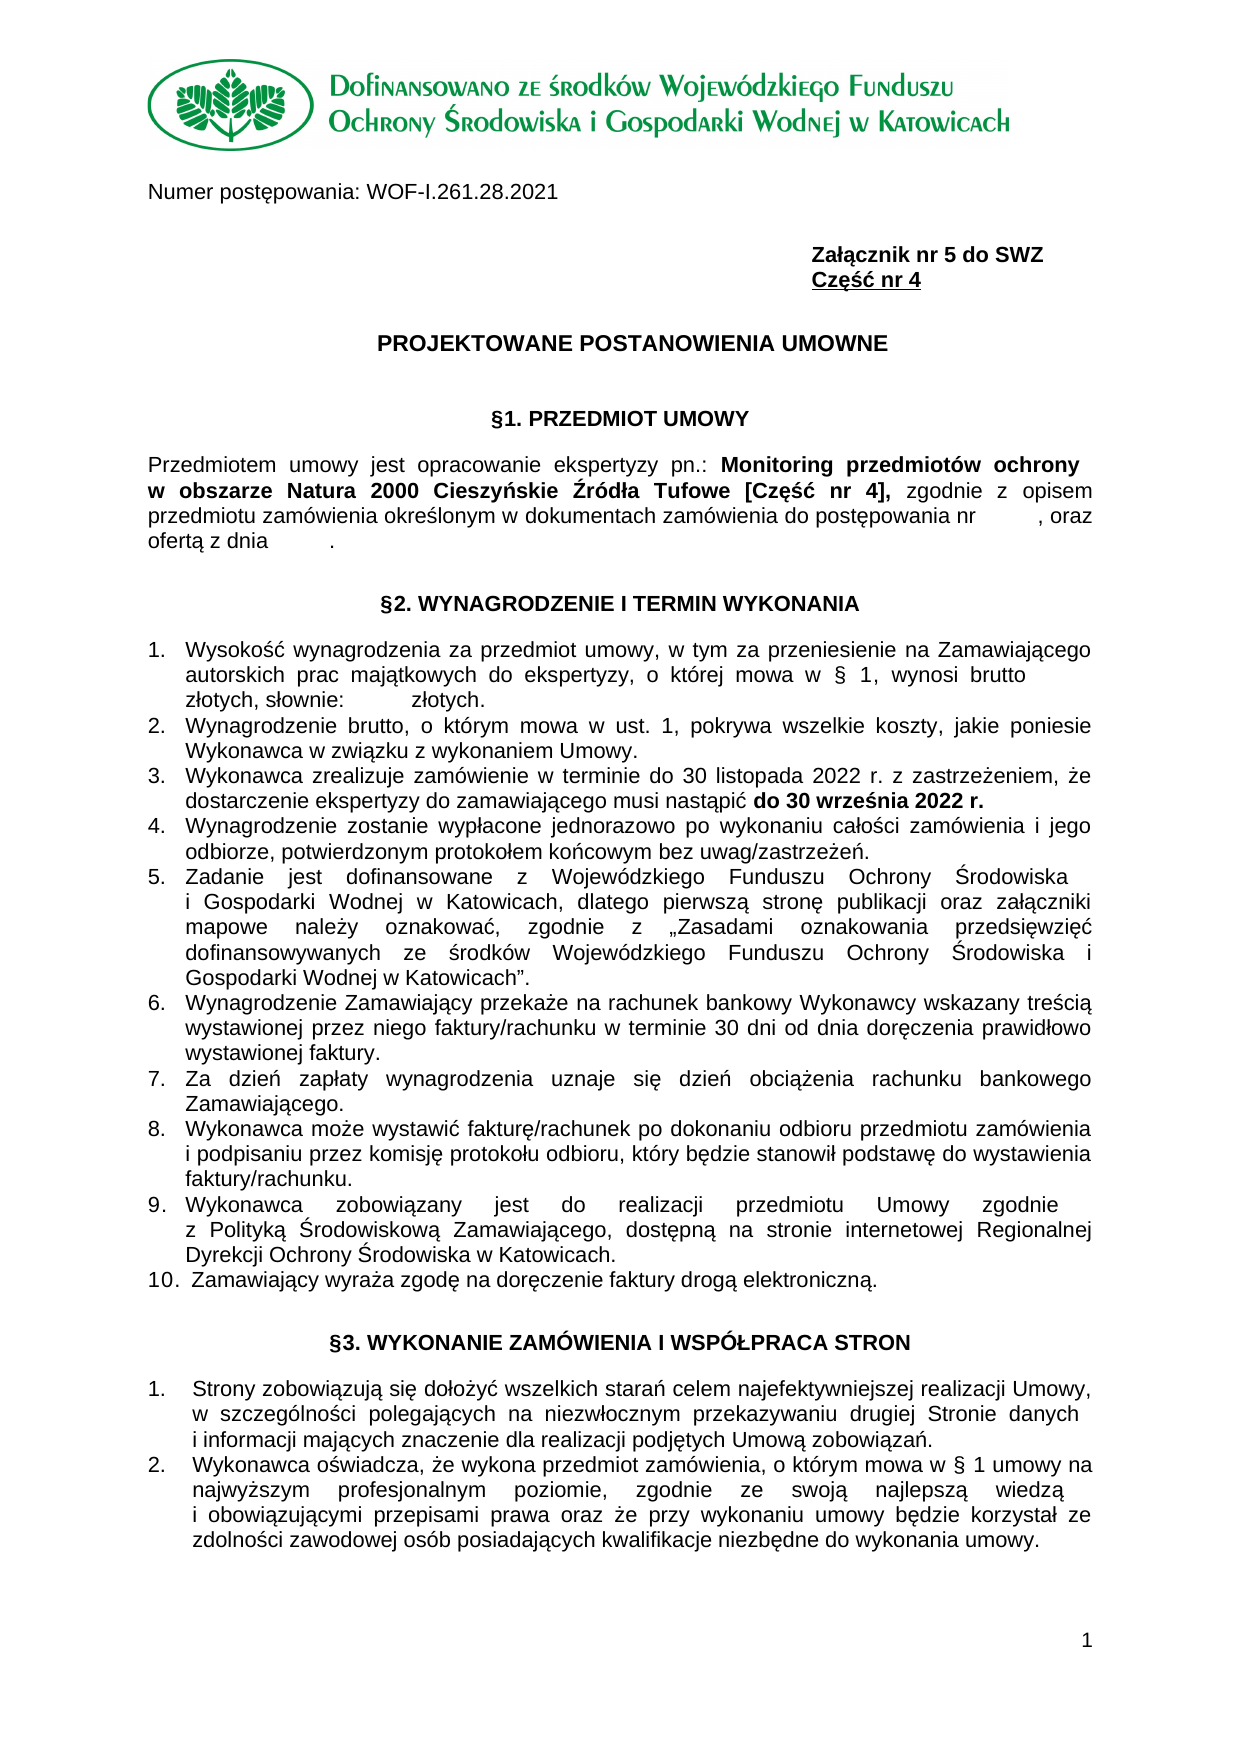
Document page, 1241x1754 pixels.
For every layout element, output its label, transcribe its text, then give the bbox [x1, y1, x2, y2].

list Zadanie jest dofinansowane z Wojewódzkiego Funduszu Ochrony Środowiska i Gospodarki Wodnej w Katowicach, dlatego pierwszą stronę publikacji oraz załączniki mapowe należy oznakować, zgodnie z „Zasadami oznakowania przedsięwzięć dofinansowywanych ze środków Wojewódzkiego Funduszu Ochrony Środowiska i Gospodarki Wodnej w Katowicach”. [148, 864, 1093, 990]
list Wynagrodzenie Zamawiający przekaże na rachunek bankowy Wykonawcy wskazany treścią wystawionej przez niego faktury/rachunku w terminie 30 dni od dnia doręczenia prawidłowo wystawionej faktury. [148, 990, 1093, 1066]
text §2. WYNAGRODZENIE I TERMIN WYKONANIA [148, 591, 1093, 616]
text Załącznik nr 5 do SWZ [811, 242, 1093, 267]
list Wykonawca oświadcza, że wykona przedmiot zamówienia, o którym mowa w § 1 umowy na najwyższym profesjonalnym poziomie, zgodnie ze swoją najlepszą wiedzą i obowiązującymi przepisami prawa oraz że przy wykonaniu umowy będzie korzystał ze zdolności zawodowej osób posiadających kwalifikacje niezbędne do wykonania umowy. [148, 1452, 1093, 1553]
list Wykonawca zrealizuje zamówienie w terminie do 30 listopada 2022 r. z zastrzeżeniem, że dostarczenie ekspertyzy do zamawiającego musi nastąpić do 30 września 2022 r. [148, 763, 1093, 813]
list Wykonawca może wystawić fakturę/rachunek po dokonaniu odbioru przedmiotu zamówienia i podpisaniu przez komisję protokołu odbioru, który będzie stanowił podstawę do wystawienia faktury/rachunku. [148, 1116, 1093, 1192]
picture [147, 59, 1009, 151]
text Część nr 4 [811, 267, 1093, 292]
list Za dzień zapłaty wynagrodzenia uznaje się dzień obciążenia rachunku bankowego Zamawiającego. [148, 1066, 1093, 1116]
list Wynagrodzenie zostanie wypłacone jednorazowo po wykonaniu całości zamówienia i jego odbiorze, potwierdzonym protokołem końcowym bez uwag/zastrzeżeń. [148, 813, 1093, 864]
text §3. WYKONANIE ZAMÓWIENIA I WSPÓŁPRACA STRON [148, 1330, 1093, 1355]
list Zamawiający wyraża zgodę na doręczenie faktury drogą elektroniczną. [148, 1267, 1093, 1292]
list Wykonawca zobowiązany jest do realizacji przedmiotu Umowy zgodnie z Polityką Środowiskową Zamawiającego, dostępną na stronie internetowej Regionalnej Dyrekcji Ochrony Środowiska w Katowicach. [148, 1192, 1093, 1267]
text PROJEKTOWANE POSTANOWIENIA UMOWNE [148, 330, 1093, 356]
list Strony zobowiązują się dołożyć wszelkich starań celem najefektywniejszej realizacji Umowy, w szczególności polegających na niezwłocznym przekazywaniu drugiej Stronie danych i informacji mających znaczenie dla realizacji podjętych Umową zobowiązań. [148, 1376, 1093, 1452]
list Wysokość wynagrodzenia za przedmiot umowy, w tym za przeniesienie na Zamawiającego autorskich prac majątkowych do ekspertyzy, o której mowa w § 1, wynosi brutto złotych, słownie: złotych. [148, 637, 1093, 713]
list Przedmiotem umowy jest opracowanie ekspertyzy pn.: Monitoring przedmiotów ochrony w obszarze Natura 2000 Cieszyńskie Źródła Tufowe [Część nr 4], zgodnie z opisem przedmiotu zamówienia określonym w dokumentach zamówienia do postępowania nr , oraz ofertą z dnia . [148, 452, 1093, 553]
list Wynagrodzenie brutto, o którym mowa w ust. 1, pokrywa wszelkie koszty, jakie poniesie Wykonawca w związku z wykonaniem Umowy. [148, 713, 1093, 763]
text §1. PRZEDMIOT UMOWY [148, 406, 1093, 432]
text Numer postępowania: WOF-I.261.28.2021 [148, 179, 1093, 204]
